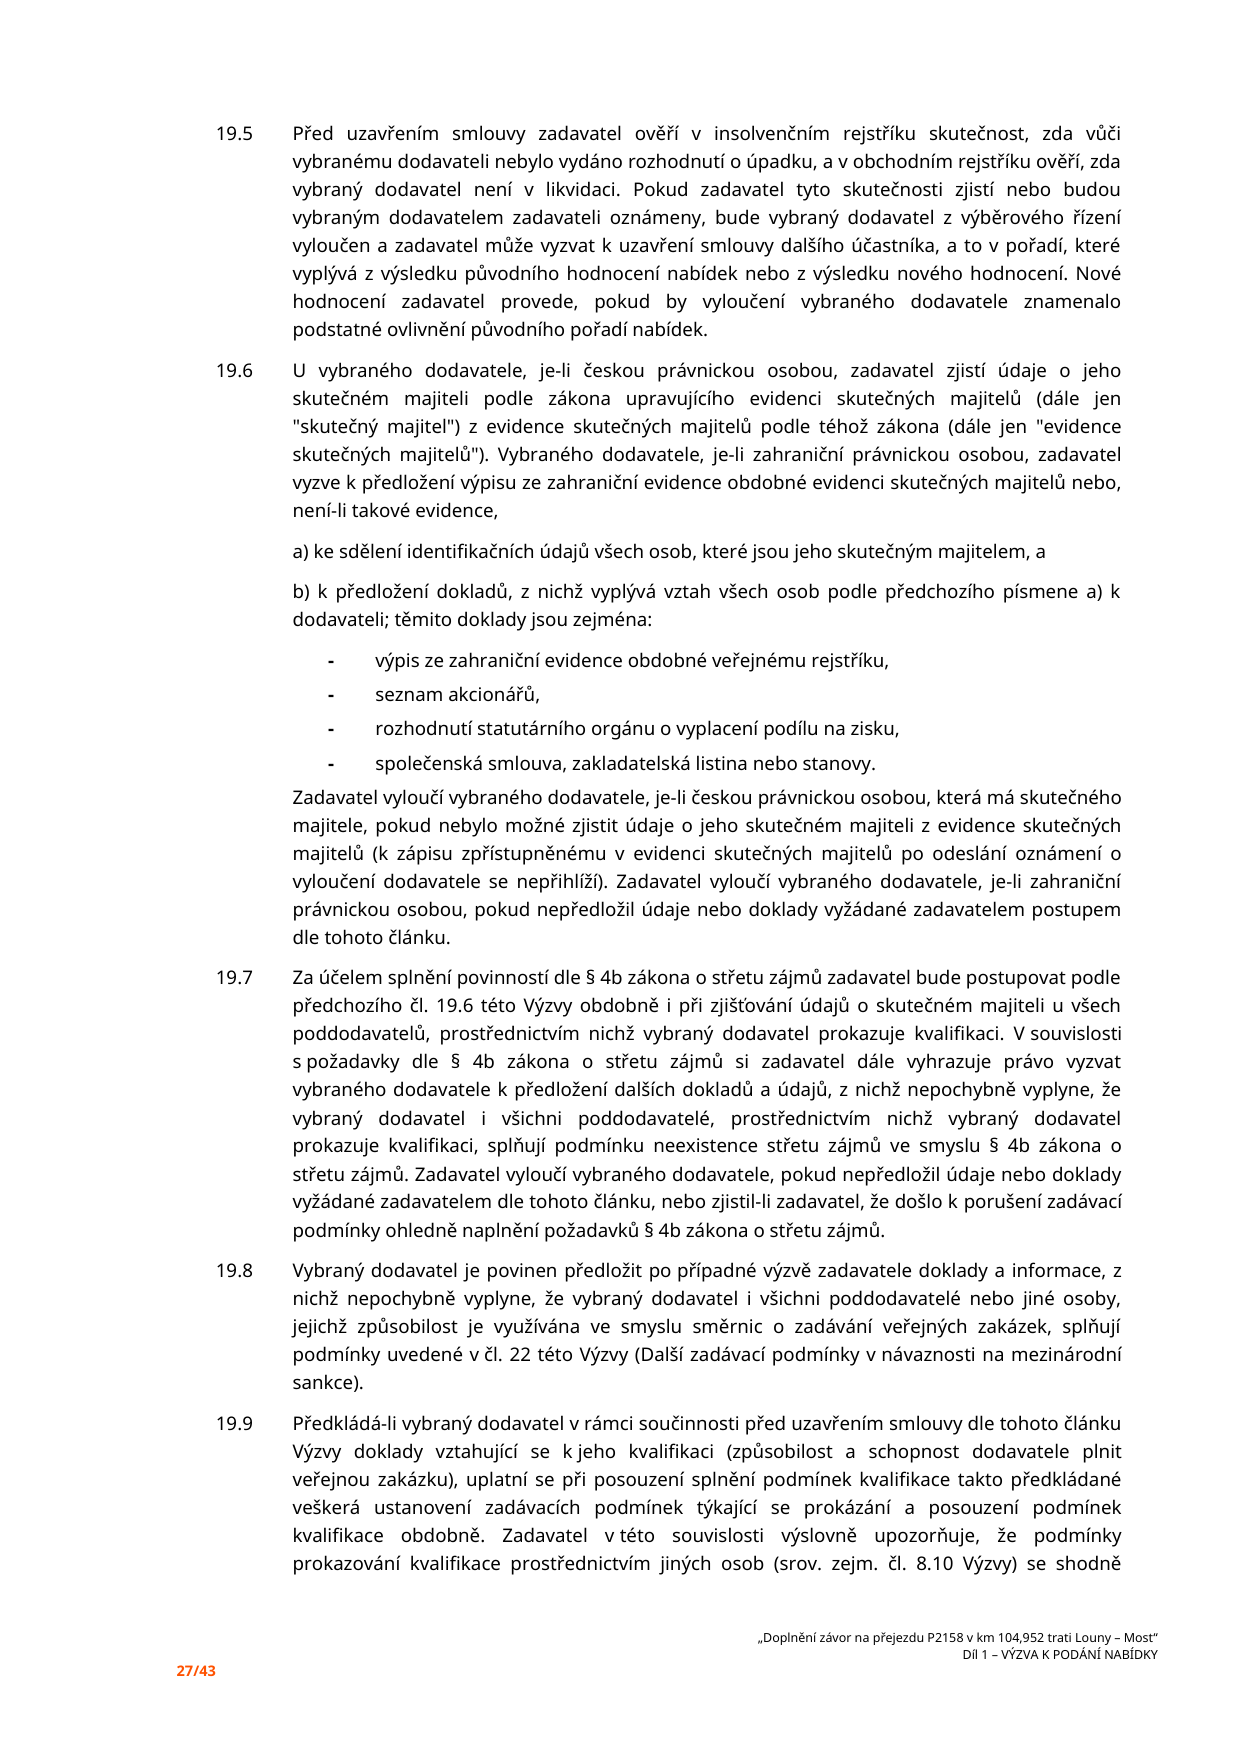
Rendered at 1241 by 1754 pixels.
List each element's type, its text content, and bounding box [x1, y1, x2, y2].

text seznam akcionářů, [328, 681, 1122, 707]
text Vybraný dodavatel je povinen předložit po případné výzvě zadavatele doklady a informace, z nichž nepochybně vyplyne, že vybraný dodavatel i všichni poddodavatelé nebo jiné osoby, jejichž způsobilost je využívána ve smyslu směrnic o zadávání veřejných zakázek, splňují podmínky uvedené v čl. 22 této Výzvy (Další zadávací podmínky v návaznosti na mezinárodní sankce). [216, 1257, 1122, 1395]
text Za účelem splnění povinností dle § 4b zákona o střetu zájmů zadavatel bude postupovat podle předchozího čl. 19.6 této Výzvy obdobně i při zjišťování údajů o skutečném majiteli u všech poddodavatelů, prostřednictvím nichž vybraný dodavatel prokazuje kvalifikaci. V souvislosti s požadavky dle § 4b zákona o střetu zájmů si zadavatel dále vyhrazuje právo vyzvat vybraného dodavatele k předložení dalších dokladů a údajů, z nichž nepochybně vyplyne, že vybraný dodavatel i všichni poddodavatelé, prostřednictvím nichž vybraný dodavatel prokazuje kvalifikaci, splňují podmínku neexistence střetu zájmů ve smyslu § 4b zákona o střetu zájmů. Zadavatel vyloučí vybraného dodavatele, pokud nepředložil údaje nebo doklady vyžádané zadavatelem dle tohoto článku, nebo zjistil-li zadavatel, že došlo k porušení zadávací podmínky ohledně naplnění požadavků § 4b zákona o střetu zájmů. [216, 965, 1122, 1242]
text b) k předložení dokladů, z nichž vyplývá vztah všech osob podle předchozího písmene a) k dodavateli; těmito doklady jsou zejména: [292, 578, 1122, 632]
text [216, 1410, 1122, 1576]
text Před uzavřením smlouvy zadavatel ověří v insolvenčním rejstříku skutečnost, zda vůči vybranému dodavateli nebylo vydáno rozhodnutí o úpadku, a v obchodním rejstříku ověří, zda vybraný dodavatel není v likvidaci. Pokud zadavatel tyto skutečnosti zjistí nebo budou vybraným dodavatelem zadavateli oznámeny, bude vybraný dodavatel z výběrového řízení vyloučen a zadavatel může vyzvat k uzavření smlouvy dalšího účastníka, a to v pořadí, které vyplývá z výsledku původního hodnocení nabídek nebo z výsledku nového hodnocení. Nové hodnocení zadavatel provede, pokud by vyloučení vybraného dodavatele znamenalo podstatné ovlivnění původního pořadí nabídek. [216, 121, 1122, 342]
text společenská smlouva, zakladatelská listina nebo stanovy. [328, 750, 1122, 775]
text rozhodnutí statutárního orgánu o vyplacení podílu na zisku, [328, 716, 1122, 741]
text výpis ze zahraniční evidence obdobné veřejnému rejstříku, [328, 647, 1122, 672]
text U vybraného dodavatele, je-li českou právnickou osobou, zadavatel zjistí údaje o jeho skutečném majiteli podle zákona upravujícího evidenci skutečných majitelů (dále jen "skutečný majitel") z evidence skutečných majitelů podle téhož zákona (dále jen "evidence skutečných majitelů"). Vybraného dodavatele, je-li zahraniční právnickou osobou, zadavatel vyzve k předložení výpisu ze zahraniční evidence obdobné evidenci skutečných majitelů nebo, není-li takové evidence, [216, 357, 1122, 523]
text Zadavatel vyloučí vybraného dodavatele, je-li českou právnickou osobou, která má skutečného majitele, pokud nebylo možné zjistit údaje o jeho skutečném majiteli z evidence skutečných majitelů (k zápisu zpřístupněnému v evidenci skutečných majitelů po odeslání oznámení o vyloučení dodavatele se nepřihlíží). Zadavatel vyloučí vybraného dodavatele, je-li zahraniční právnickou osobou, pokud nepředložil údaje nebo doklady vyžádané zadavatelem postupem dle tohoto článku. [292, 784, 1122, 950]
text a) ke sdělení identifikačních údajů všech osob, které jsou jeho skutečným majitelem, a [292, 538, 1122, 563]
